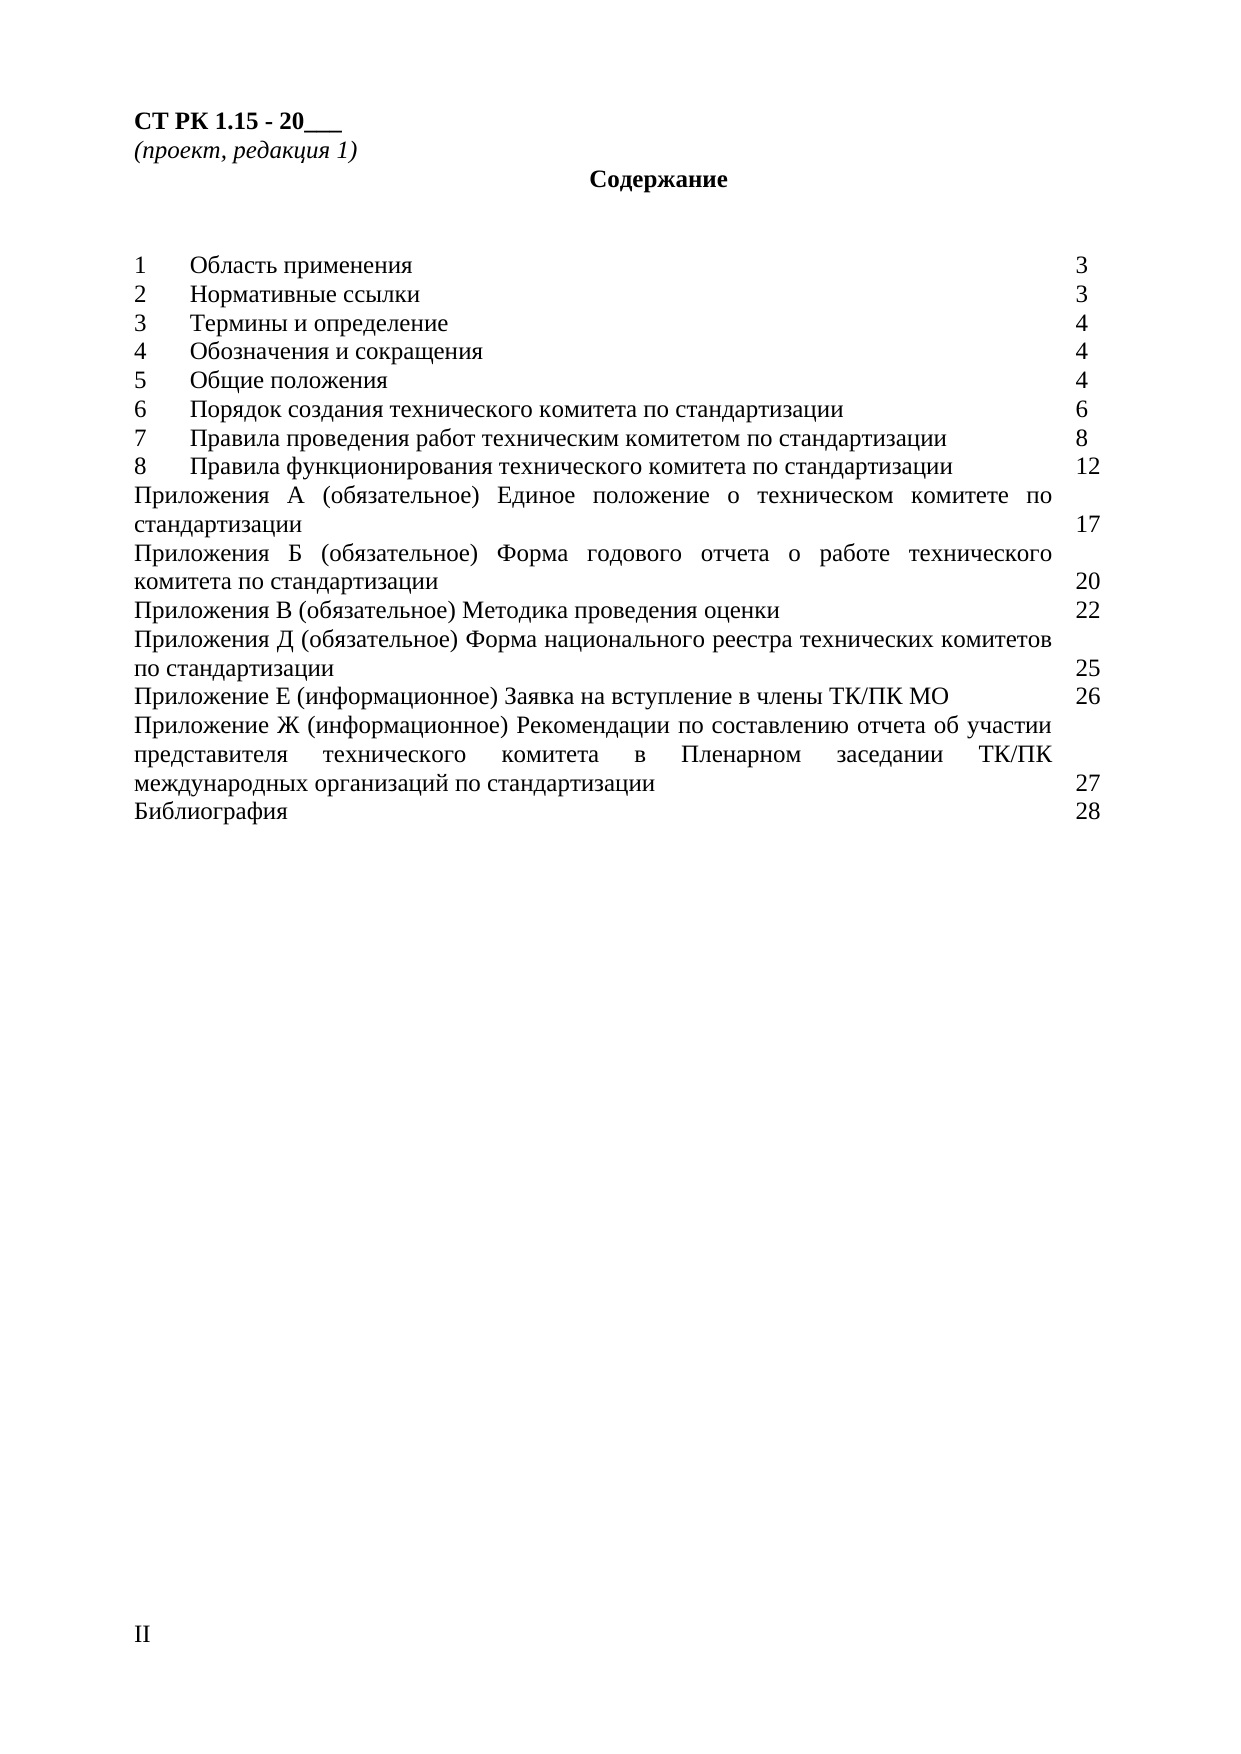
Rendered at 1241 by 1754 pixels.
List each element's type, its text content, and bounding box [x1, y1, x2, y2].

table_cell Правила проведения работ техническим комитетом по стандартизации [178, 423, 1064, 451]
table_cell Приложения Б (обязательное) Форма годового отчета о работе технического комитета по стандартизации [123, 538, 1064, 595]
table_cell 17 [1064, 480, 1120, 538]
table_cell 6 [1064, 394, 1120, 423]
table_cell 26 [1064, 681, 1120, 710]
table_cell 3 [123, 308, 178, 336]
table_cell Порядок создания технического комитета по стандартизации [178, 394, 1064, 423]
table_cell 27 [1064, 710, 1120, 796]
table_cell Приложение Е (информационное) Заявка на вступление в члены ТК/ПК МО [123, 681, 1064, 710]
table_cell 2 [123, 279, 178, 308]
table_cell 22 [1064, 595, 1120, 624]
table_cell 3 [1064, 279, 1120, 308]
table_cell 4 [1064, 308, 1120, 336]
table_header 3 [1064, 250, 1120, 279]
table_cell 8 [123, 451, 178, 480]
table_cell 5 [123, 365, 178, 394]
table_cell Термины и определение [178, 308, 1064, 336]
table_cell Правила функционирования технического комитета по стандартизации [178, 451, 1064, 480]
table_cell 7 [123, 423, 178, 451]
table_cell 12 [1064, 451, 1120, 480]
table_header Область применения [178, 250, 1064, 279]
table_cell 6 [123, 394, 178, 423]
table_cell 8 [1064, 423, 1120, 451]
table_cell Нормативные ссылки [178, 279, 1064, 308]
table_cell 25 [1064, 624, 1120, 681]
table_cell Библиография [123, 796, 1064, 825]
table_cell Приложение Ж (информационное) Рекомендации по составлению отчета об участии представителя технического комитета в Пленарном заседании ТК/ПК международных организаций по стандартизации [123, 710, 1064, 796]
text Содержание [134, 164, 1109, 193]
table_cell 4 [123, 336, 178, 365]
table_cell Приложения Д (обязательное) Форма национального реестра технических комитетов по стандартизации [123, 624, 1064, 681]
table_cell Обозначения и сокращения [178, 336, 1064, 365]
table_cell 28 [1064, 796, 1120, 825]
table_cell 4 [1064, 365, 1120, 394]
table_header 1 [123, 250, 178, 279]
table_cell Приложения В (обязательное) Методика проведения оценки [123, 595, 1064, 624]
table_cell 20 [1064, 538, 1120, 595]
table_cell Приложения А (обязательное) Единое положение о техническом комитете по стандартизации [123, 480, 1064, 538]
table_cell 4 [1064, 336, 1120, 365]
table_cell Общие положения [178, 365, 1064, 394]
